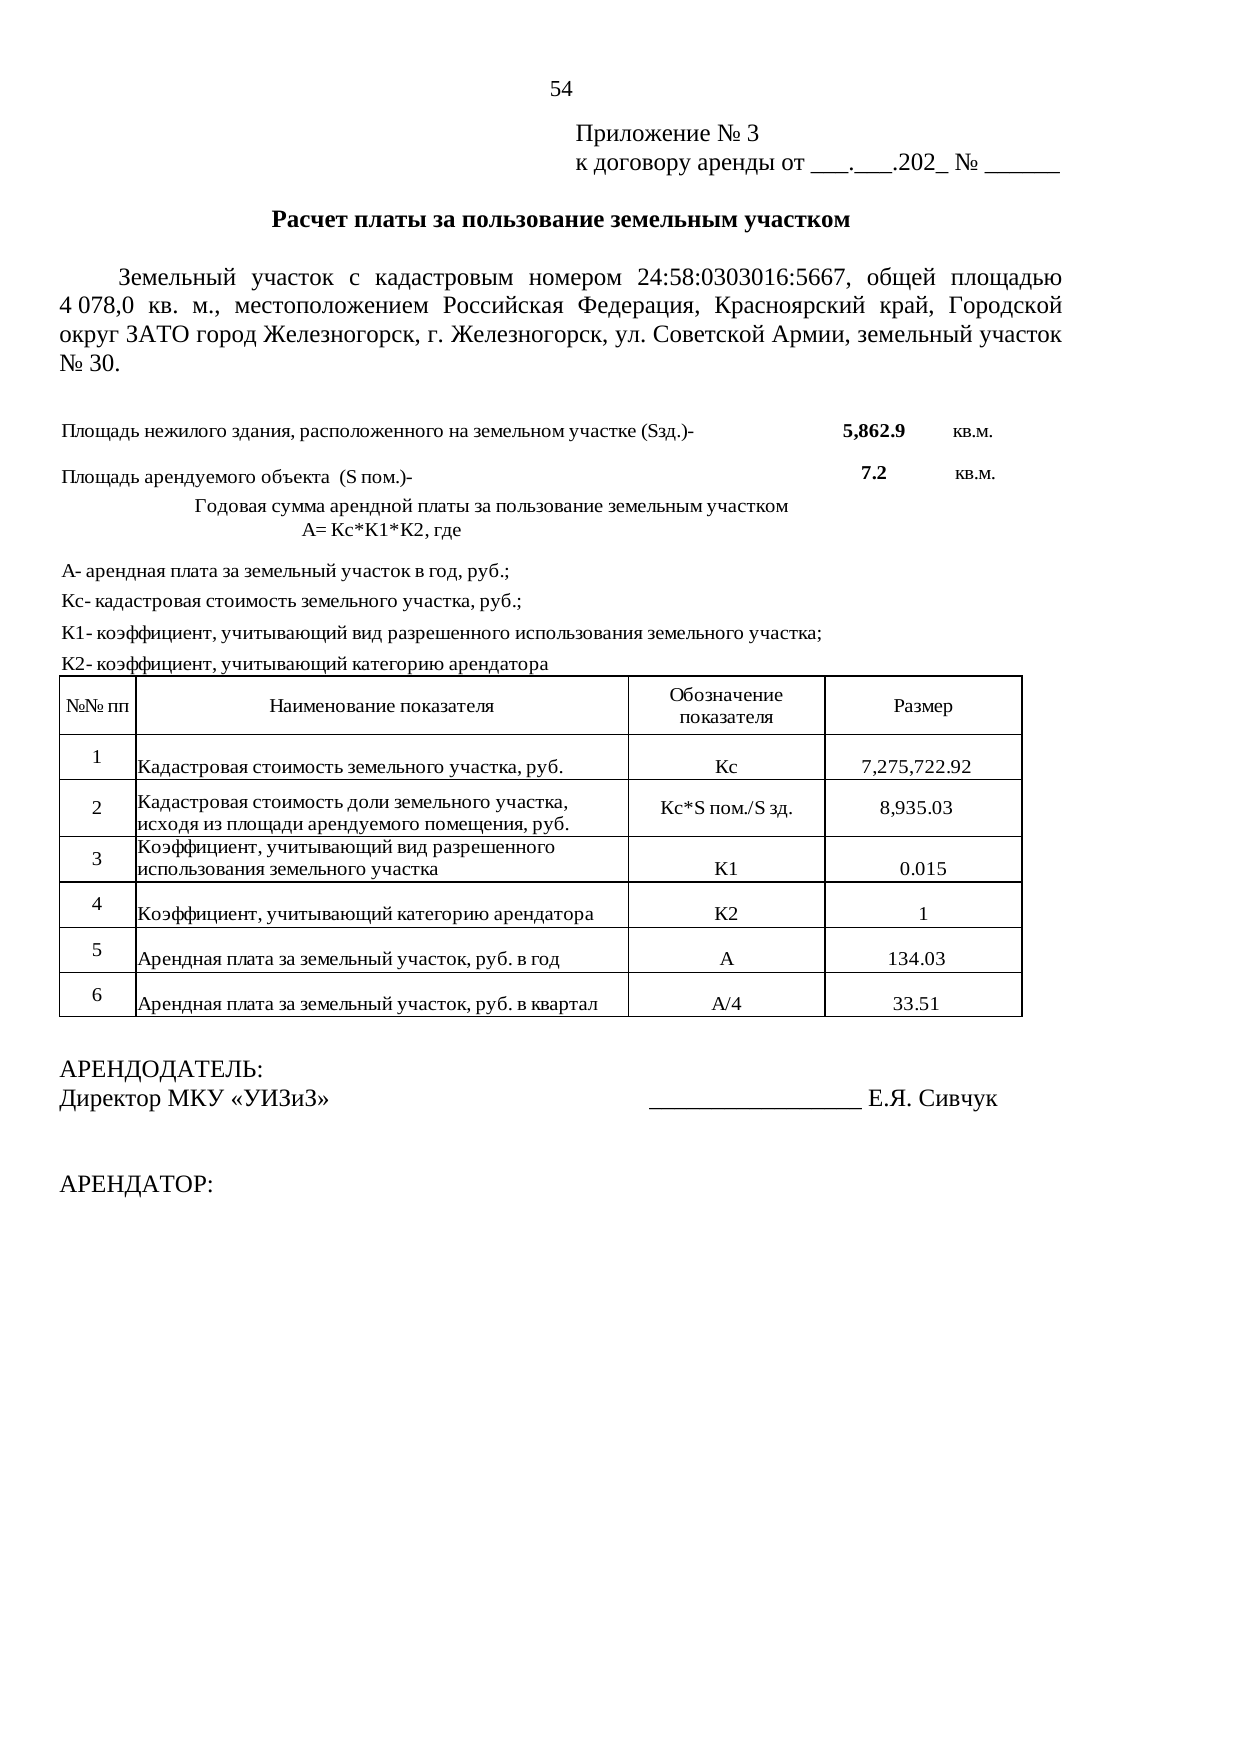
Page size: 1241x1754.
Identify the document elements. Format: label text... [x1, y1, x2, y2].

text АРЕНДАТОР: [59, 1169, 1063, 1198]
text Приложение № 3 [575, 118, 1063, 147]
text АРЕНДОДАТЕЛЬ: [59, 1054, 1063, 1083]
text Расчет платы за пользование земельным участком [59, 204, 1063, 233]
text к договору аренды от ___.___.202_ № ______ [575, 147, 1063, 176]
text Земельный участок с кадастровым номером 24:58:0303016:5667, общей площадью 4 078,0 кв. м., местоположением Российская Федерация, Красноярский край, Городской округ ЗАТО город Железногорск, г. Железногорск, ул. Советской Армии, земельный участок № 30. [59, 262, 1063, 377]
text Директор МКУ «УИЗиЗ» _________________ Е.Я. Сивчук [59, 1083, 1063, 1112]
